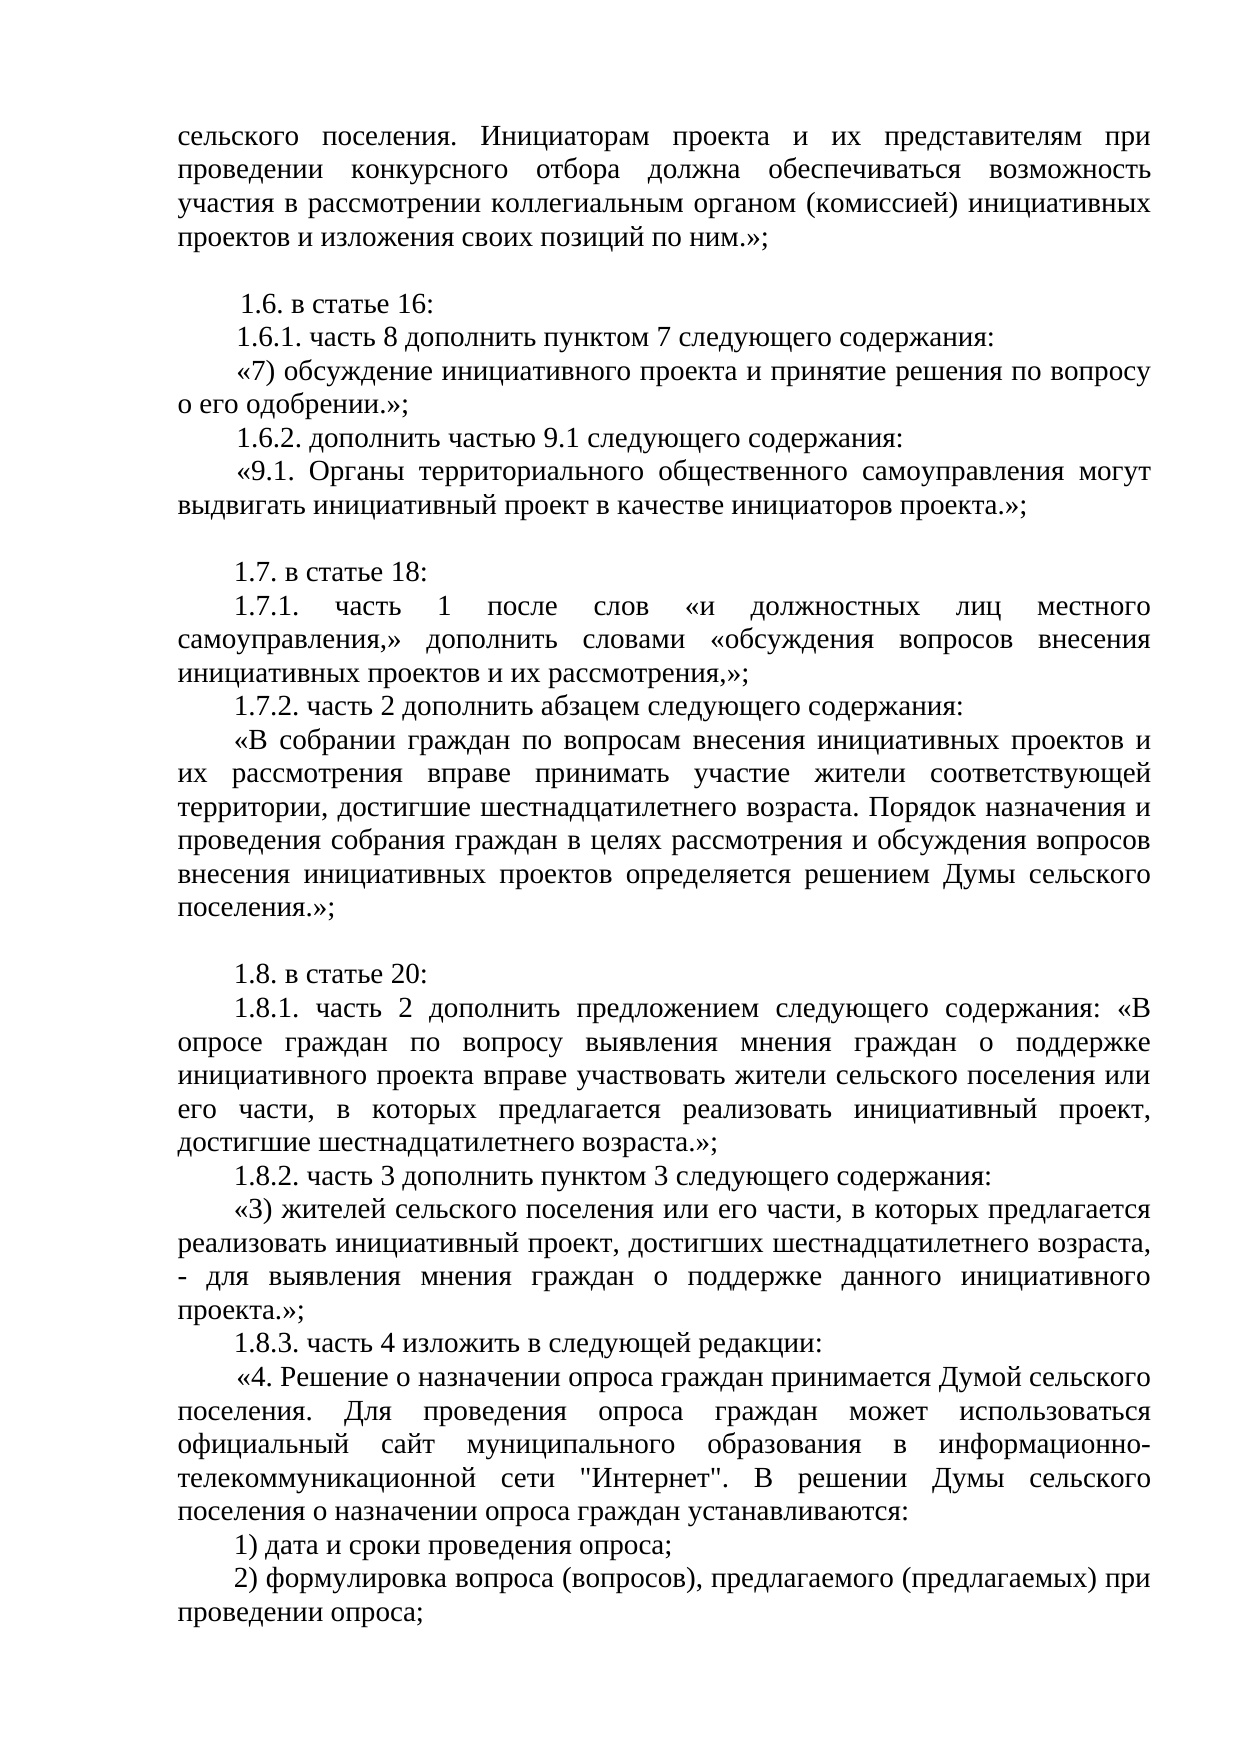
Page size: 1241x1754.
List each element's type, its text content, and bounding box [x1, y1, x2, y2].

text 2) формулировка вопроса (вопросов), предлагаемого (предлагаемых) при проведении опроса; [177, 1560, 1152, 1627]
text 1.8. в статье 20: [177, 957, 1152, 990]
text 1.6.2. дополнить частью 9.1 следующего содержания: [177, 420, 1152, 453]
text «7) обсуждение инициативного проекта и принятие решения по вопросу о его одобрении.»; [177, 353, 1152, 420]
text 1) дата и сроки проведения опроса; [177, 1527, 1152, 1560]
text «3) жителей сельского поселения или его части, в которых предлагается реализовать инициативный проект, достигших шестнадцатилетнего возраста, - для выявления мнения граждан о поддержке данного инициативного проекта.»; [177, 1191, 1152, 1326]
text 1.8.1. часть 2 дополнить предложением следующего содержания: «В опросе граждан по вопросу выявления мнения граждан о поддержке инициативного проекта вправе участвовать жители сельского поселения или его части, в которых предлагается реализовать инициативный проект, достигшие шестнадцатилетнего возраста.»; [177, 990, 1152, 1158]
text 1.8.2. часть 3 дополнить пунктом 3 следующего содержания: [177, 1158, 1152, 1191]
text 1.6. в статье 16: [177, 286, 1152, 319]
text «4. Решение о назначении опроса граждан принимается Думой сельского поселения. Для проведения опроса граждан может использоваться официальный сайт муниципального образования в информационно-телекоммуникационной сети "Интернет". В решении Думы сельского поселения о назначении опроса граждан устанавливаются: [177, 1359, 1152, 1527]
text «В собрании граждан по вопросам внесения инициативных проектов и их рассмотрения вправе принимать участие жители соответствующей территории, достигшие шестнадцатилетнего возраста. Порядок назначения и проведения собрания граждан в целях рассмотрения и обсуждения вопросов внесения инициативных проектов определяется решением Думы сельского поселения.»; [177, 722, 1152, 923]
text 1.7.1. часть 1 после слов «и должностных лиц местного самоуправления,» дополнить словами «обсуждения вопросов внесения инициативных проектов и их рассмотрения,»; [177, 588, 1152, 688]
text 1.7.2. часть 2 дополнить абзацем следующего содержания: [177, 688, 1152, 722]
text «9.1. Органы территориального общественного самоуправления могут выдвигать инициативный проект в качестве инициаторов проекта.»; [177, 453, 1152, 521]
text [177, 118, 1152, 252]
text 1.8.3. часть 4 изложить в следующей редакции: [177, 1326, 1152, 1359]
text 1.6.1. часть 8 дополнить пунктом 7 следующего содержания: [177, 319, 1152, 353]
text 1.7. в статье 18: [177, 554, 1152, 588]
